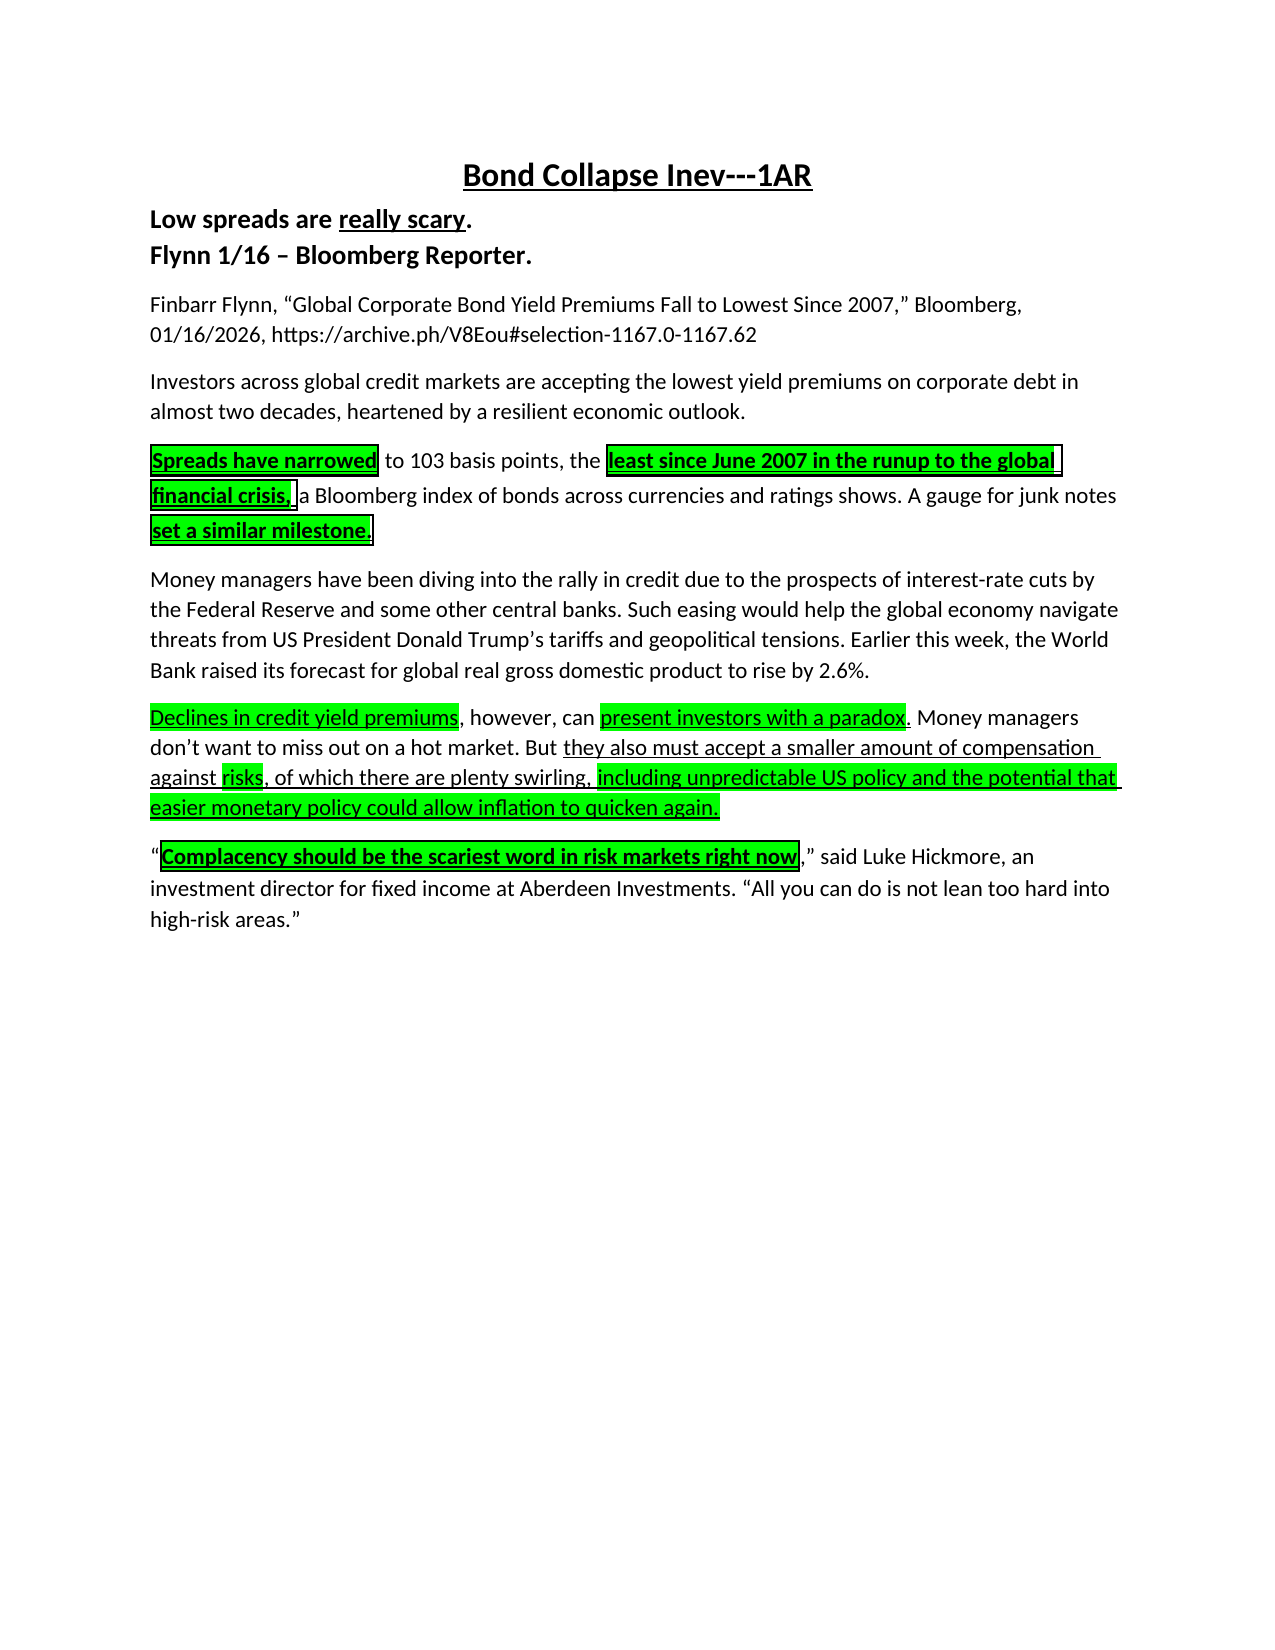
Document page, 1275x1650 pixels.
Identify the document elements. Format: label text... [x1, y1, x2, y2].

text Flynn 1/16 – Bloomberg Reporter. [150, 238, 1125, 271]
text Money managers have been diving into the rally in credit due to the prospects of interest-rate cuts by the Federal Reserve and some other central banks. Such easing would help the global economy navigate threats from US President Donald Trump’s tariffs and geopolitical tensions. Earlier this week, the World Bank raised its forecast for global real gross domestic product to rise by 2.6%. [150, 565, 1125, 684]
text Declines in credit yield premiums, however, can present investors with a paradox. Money managers don’t want to miss out on a hot market. But they also must accept a smaller amount of compensation against risks, of which there are plenty swirling, including unpredictable US policy and the potential that easier monetary policy could allow inflation to quicken again. [150, 703, 1125, 821]
subtitle Bond Collapse Inev---1AR [150, 154, 1125, 195]
subtitle Low spreads are really scary. [150, 202, 1125, 235]
text Spreads have narrowed to 103 basis points, the least since June 2007 in the runup to the global financial crisis, a Bloomberg index of bonds across currencies and ratings shows. A gauge for junk notes set a similar milestone. [150, 444, 1125, 546]
text Investors across global credit markets are accepting the lowest yield premiums on corporate debt in almost two decades, heartened by a resilient economic outlook. [150, 367, 1125, 426]
text Finbarr Flynn, “Global Corporate Bond Yield Premiums Fall to Lowest Since 2007,” Bloomberg, 01/16/2026, https://archive.ph/V8Eou#selection-1167.0-1167.62 [150, 290, 1125, 348]
text “Complacency should be the scariest word in risk markets right now,” said Luke Hickmore, an investment director for fixed income at Aberdeen Investments. “All you can do is not lean too hard into high-risk areas.” [150, 840, 1125, 933]
